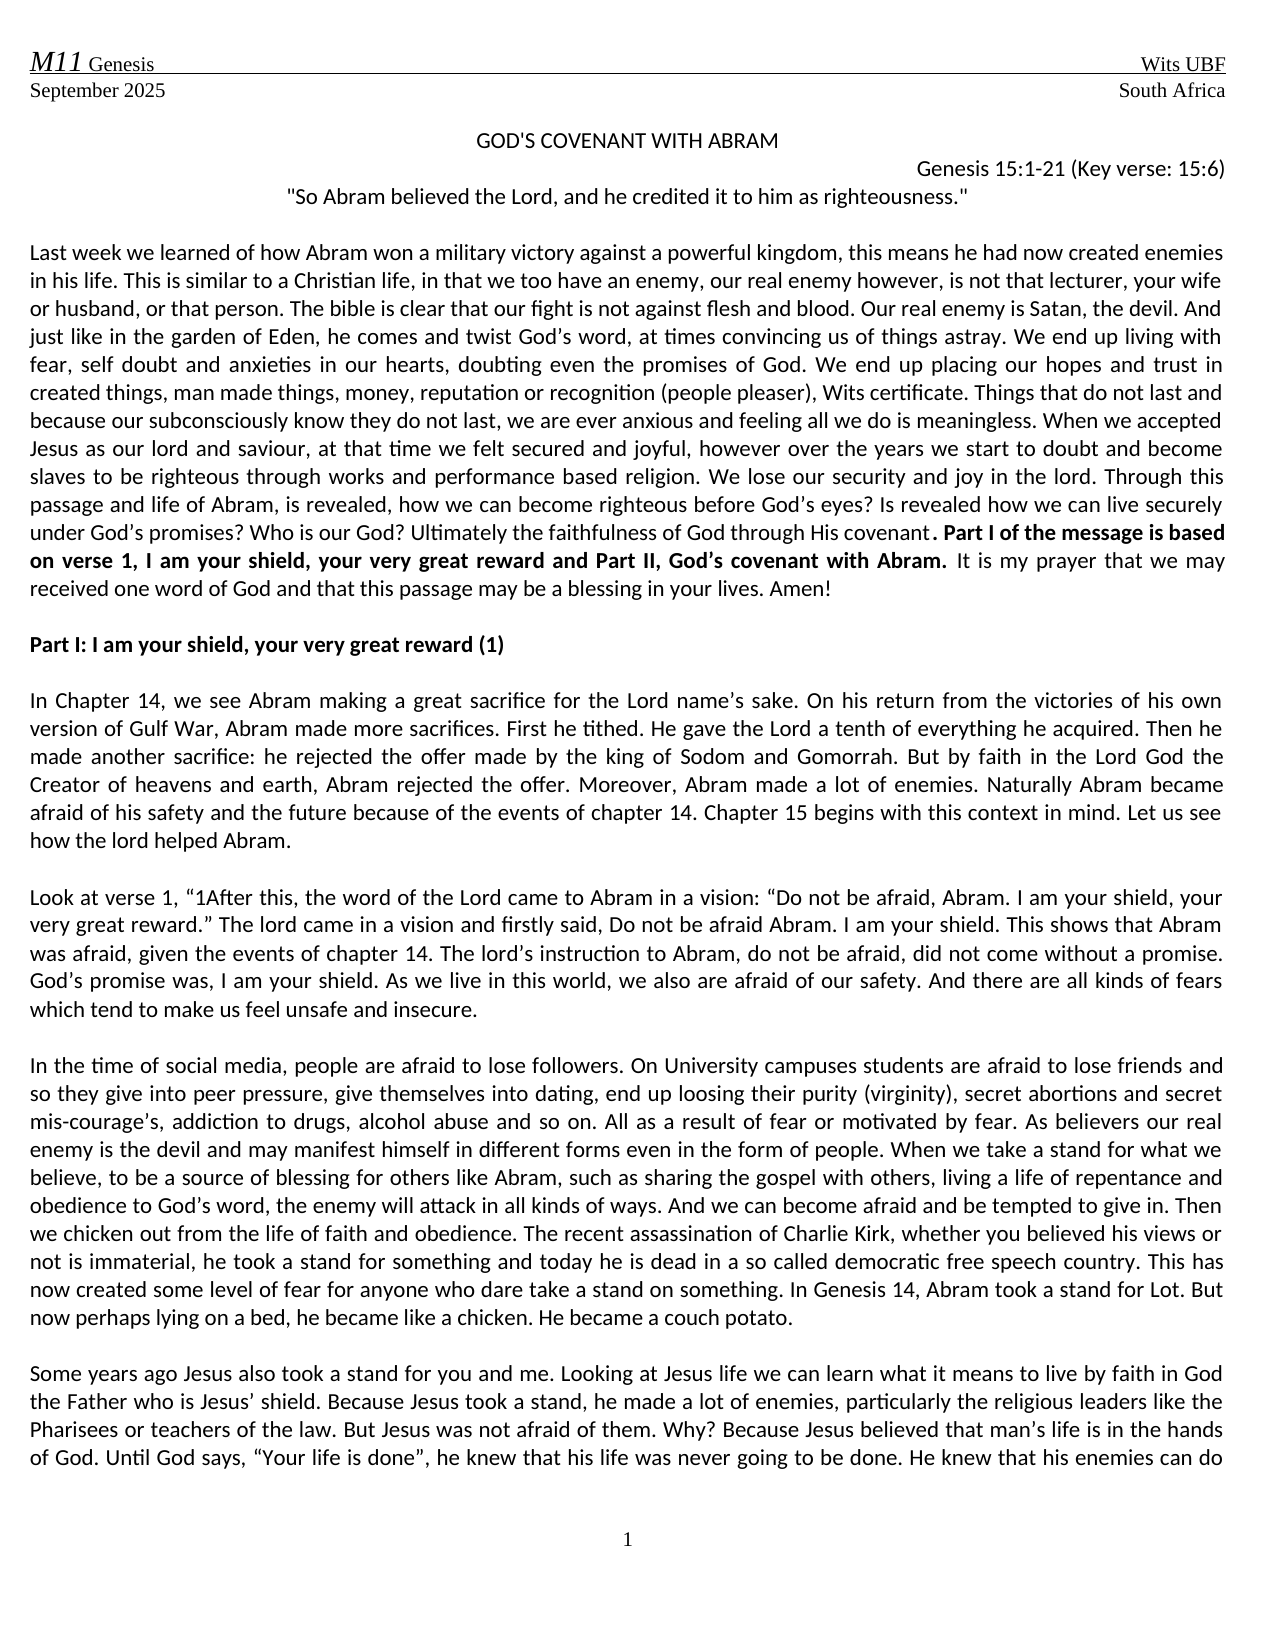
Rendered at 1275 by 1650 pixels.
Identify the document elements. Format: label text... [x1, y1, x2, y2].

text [29, 1359, 1226, 1471]
text In the time of social media, people are afraid to lose followers. On University campuses students are afraid to lose friends and so they give into peer pressure, give themselves into dating, end up loosing their purity (virginity), secret abortions and secret mis-courage’s, addiction to drugs, alcohol abuse and so on. All as a result of fear or motivated by fear. As believers our real enemy is the devil and may manifest himself in different forms even in the form of people. When we take a stand for what we believe, to be a source of blessing for others like Abram, such as sharing the gospel with others, living a life of repentance and obedience to God’s word, the enemy will attack in all kinds of ways. And we can become afraid and be tempted to give in. Then we chicken out from the life of faith and obedience. The recent assassination of Charlie Kirk, whether you believed his views or not is immaterial, he took a stand for something and today he is dead in a so called democratic free speech country. This has now created some level of fear for anyone who dare take a stand on something. In Genesis 14, Abram took a stand for Lot. But now perhaps lying on a bed, he became like a chicken. He became a couch potato. [29, 1051, 1226, 1331]
text Last week we learned of how Abram won a military victory against a powerful kingdom, this means he had now created enemies in his life. This is similar to a Christian life, in that we too have an enemy, our real enemy however, is not that lecturer, your wife or husband, or that person. The bible is clear that our fight is not against flesh and blood. Our real enemy is Satan, the devil. And just like in the garden of Eden, he comes and twist God’s word, at times convincing us of things astray. We end up living with fear, self doubt and anxieties in our hearts, doubting even the promises of God. We end up placing our hopes and trust in created things, man made things, money, reputation or recognition (people pleaser), Wits certificate. Things that do not last and because our subconsciously know they do not last, we are ever anxious and feeling all we do is meaningless. When we accepted Jesus as our lord and saviour, at that time we felt secured and joyful, however over the years we start to doubt and become slaves to be righteous through works and performance based religion. We lose our security and joy in the lord. Through this passage and life of Abram, is revealed, how we can become righteous before God’s eyes? Is revealed how we can live securely under God’s promises? Who is our God? Ultimately the faithfulness of God through His covenant. Part I of the message is based on verse 1, I am your shield, your very great reward and Part II, God’s covenant with Abram. It is my prayer that we may received one word of God and that this passage may be a blessing in your lives. Amen! [29, 238, 1226, 602]
text Part I: I am your shield, your very great reward (1) [29, 630, 1226, 658]
text In Chapter 14, we see Abram making a great sacrifice for the Lord name’s sake. On his return from the victories of his own version of Gulf War, Abram made more sacrifices. First he tithed. He gave the Lord a tenth of everything he acquired. Then he made another sacrifice: he rejected the offer made by the king of Sodom and Gomorrah. But by faith in the Lord God the Creator of heavens and earth, Abram rejected the offer. Moreover, Abram made a lot of enemies. Naturally Abram became afraid of his safety and the future because of the events of chapter 14. Chapter 15 begins with this context in mind. Let us see how the lord helped Abram. [29, 686, 1226, 854]
text GOD'S COVENANT WITH ABRAM [29, 126, 1226, 154]
text Genesis 15:1-21 (Key verse: 15:6) [29, 154, 1226, 182]
text Look at verse 1, “1After this, the word of the Lord came to Abram in a vision: “Do not be afraid, Abram. I am your shield, your very great reward.” The lord came in a vision and firstly said, Do not be afraid Abram. I am your shield. This shows that Abram was afraid, given the events of chapter 14. The lord’s instruction to Abram, do not be afraid, did not come without a promise. God’s promise was, I am your shield. As we live in this world, we also are afraid of our safety. And there are all kinds of fears which tend to make us feel unsafe and insecure. [29, 883, 1226, 1023]
text "So Abram believed the Lord, and he credited it to him as righteousness." [29, 182, 1226, 210]
